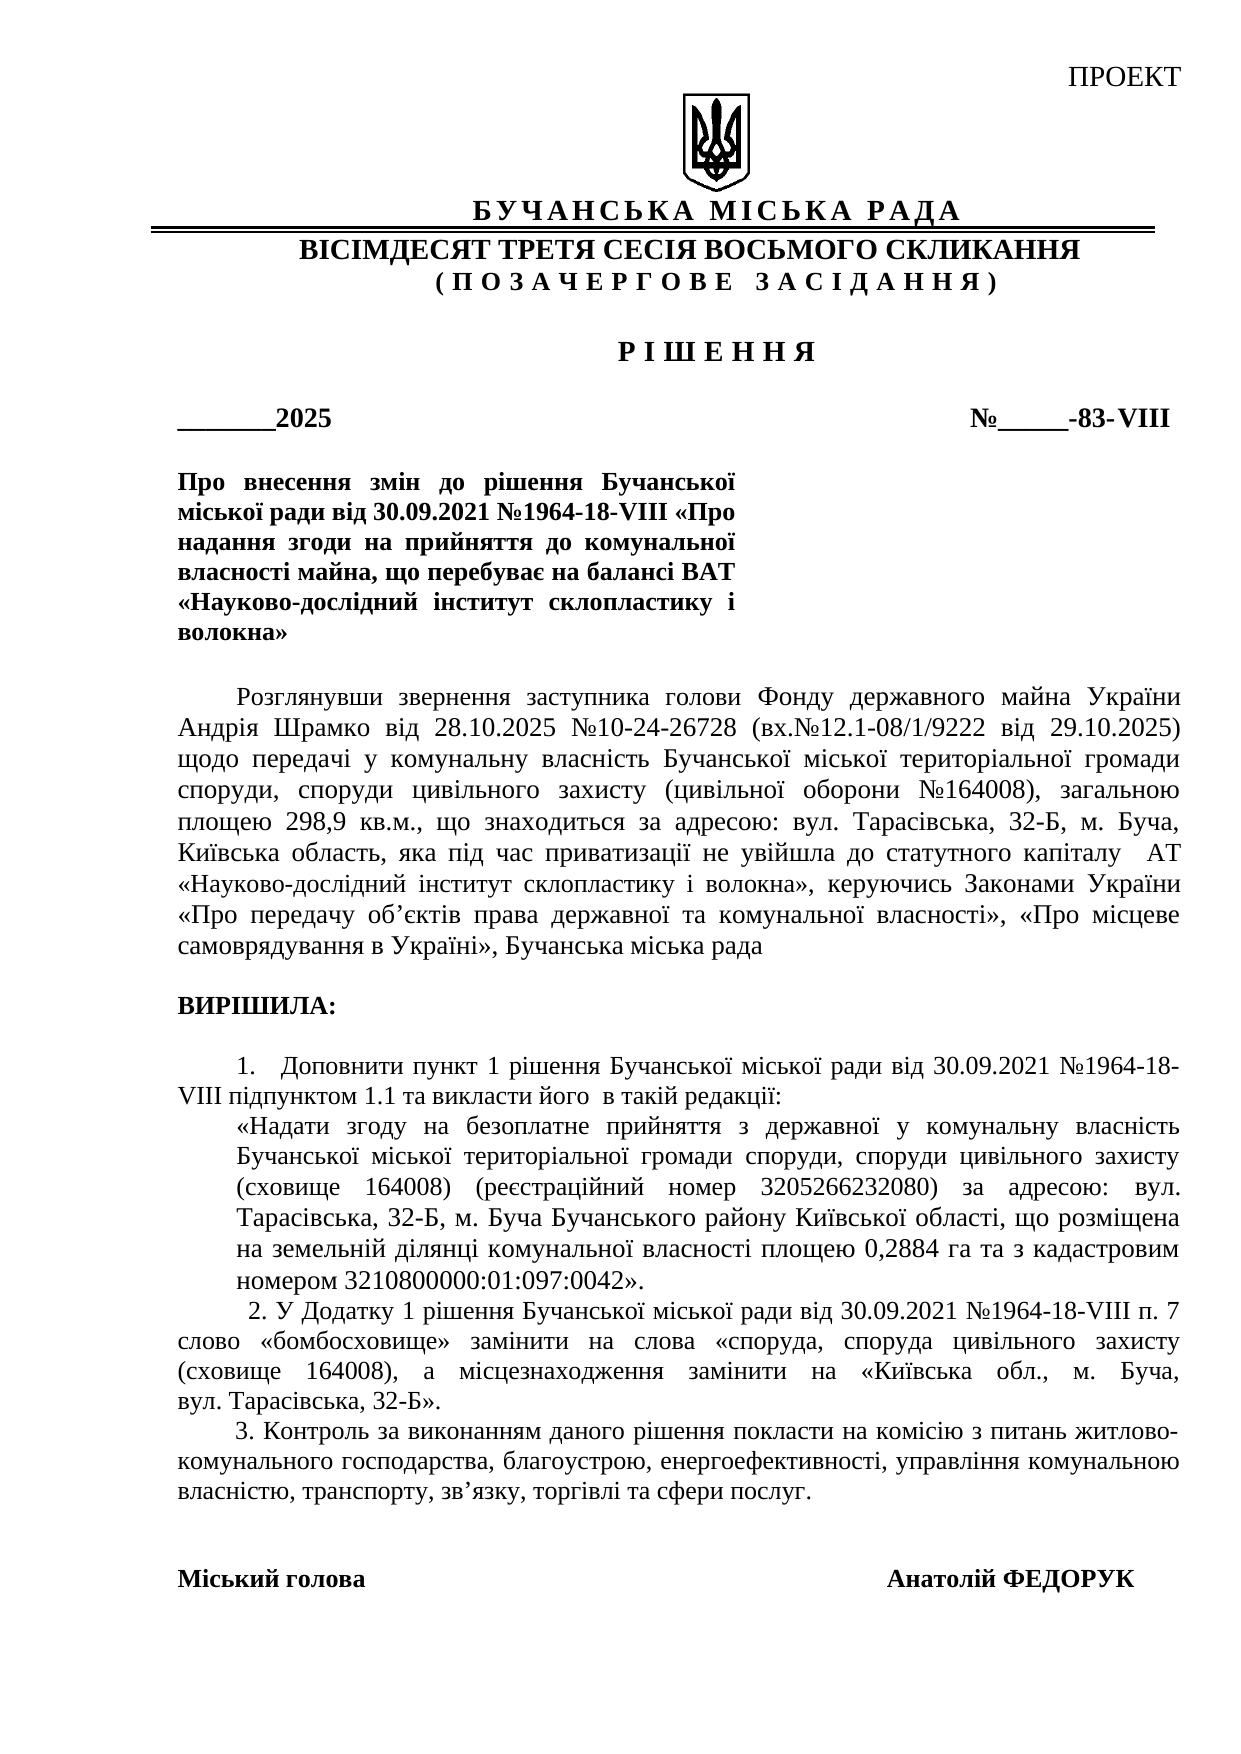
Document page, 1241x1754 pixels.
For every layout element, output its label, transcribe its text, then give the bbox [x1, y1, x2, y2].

text _______2025 №_____-83-VIII [177, 401, 1181, 433]
text 3. Контроль за виконанням даного рішення покласти на комісію з питань житлово-комунального господарства, благоустрою, енергоефективності, управління комунальною власністю, транспорту, зв’язку, торгівлі та сфери послуг. [177, 1415, 1181, 1505]
picture [681, 92, 752, 193]
text Розглянувши звернення заступника голови Фонду державного майна України Андрія Шрамко від 28.10.2025 №10-24-26728 (вх.№12.1-08/1/9222 від 29.10.2025) щодо передачі у комунальну власність Бучанської міської територіальної громади споруди, споруди цивільного захисту (цивільної оборони №164008), загальною площею 298,9 кв.м., що знаходиться за адресою: вул. Тарасівська, 32-Б, м. Буча, Київська область, яка під час приватизації не увійшла до статутного капіталу АТ «Науково-дослідний інститут склопластику і волокна», керуючись Законами України «Про передачу об’єктів права державної та комунальної власності», «Про місцеве самоврядування в Україні», Бучанська міська рада [177, 680, 1181, 960]
text Міський голова Анатолій ФЕДОРУК [177, 1563, 1181, 1593]
text 2. У Додатку 1 рішення Бучанської міської ради від 30.09.2021 №1964-18-VIIІ п. 7 слово «бомбосховище» замінити на слова «споруда, споруда цивільного захисту (сховище 164008), а місцезнаходження замінити на «Київська обл., м. Буча, вул. Тарасівська, 32-Б». [177, 1295, 1181, 1415]
table_header ВІСІМДЕСЯТ ТРЕТЯ СЕСІЯ ВОСЬМОГО СКЛИКАННЯ [151, 233, 1155, 266]
list Доповнити пункт 1 рішення Бучанської міської ради від 30.09.2021 №1964-18-VIIІ підпунктом 1.1 та викласти його в такій редакції: [177, 1050, 1181, 1110]
text БУЧАНСЬКА МІСЬКА РАДА [177, 193, 1181, 226]
text ПРОЕКТ [177, 59, 1181, 93]
text РІШЕННЯ [177, 334, 1181, 367]
text (ПОЗАЧЕРГОВЕ ЗАСІДАННЯ) [177, 266, 1181, 296]
text ВИРІШИЛА: [177, 990, 1181, 1020]
table_header Про внесення змін до рішення Бучанської міської ради від 30.09.2021 №1964-18-VIIІ «Про надання згоди на прийняття до комунальної власності майна, що перебуває на балансі ВАТ «Науково-дослідний інститут склопластику і волокна» [166, 466, 747, 650]
list «Надати згоду на безоплатне прийняття з державної у комунальну власність Бучанської міської територіальної громади споруди, споруди цивільного захисту (сховище 164008) (реєстраційний номер 3205266232080) за адресою: вул. Тарасівська, 32-Б, м. Буча Бучанського району Київської області, що розміщена на земельній ділянці комунальної власності площею 0,2884 га та з кадастровим номером 3210800000:01:097:0042». [236, 1110, 1181, 1295]
